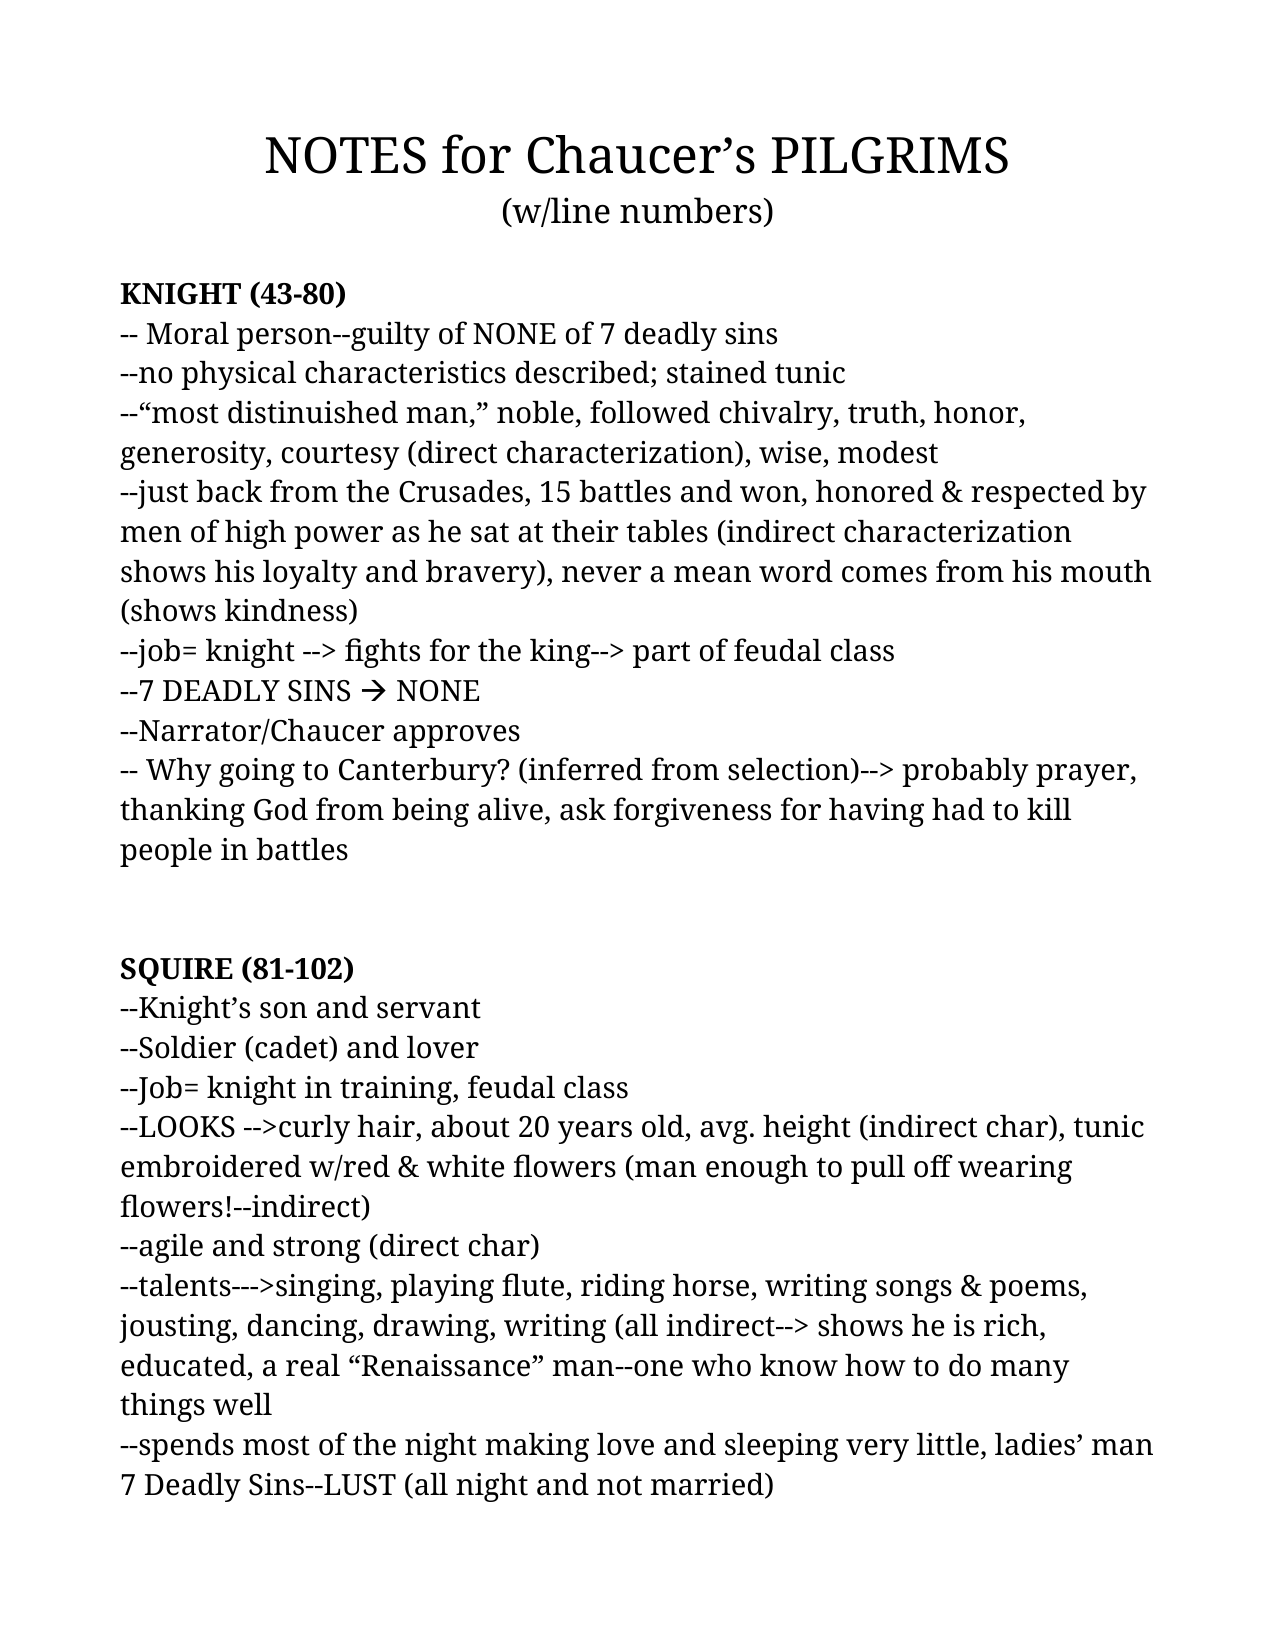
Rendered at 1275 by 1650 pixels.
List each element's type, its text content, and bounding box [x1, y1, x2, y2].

text --Soldier (cadet) and lover [120, 1027, 1155, 1067]
text --just back from the Crusades, 15 battles and won, honored & respected by men of high power as he sat at their tables (indirect characterization shows his loyalty and bravery), never a mean word comes from his mouth (shows kindness) [120, 472, 1155, 630]
text KNIGHT (43-80) [120, 273, 1155, 313]
text 7 Deadly Sins--LUST (all night and not married) [120, 1464, 1155, 1503]
text SQUIRE (81-102) [120, 948, 1155, 988]
text --Narrator/Chaucer approves [120, 710, 1155, 749]
text --Job= knight in training, feudal class [120, 1067, 1155, 1107]
text -- Moral person--guilty of NONE of 7 deadly sins [120, 313, 1155, 353]
text (w/line numbers) [120, 188, 1155, 233]
text --agile and strong (direct char) [120, 1226, 1155, 1265]
text NOTES for Chaucer’s PILGRIMS [120, 120, 1155, 188]
text --7 DEADLY SINS NONE [120, 670, 1155, 710]
text --Knight’s son and servant [120, 988, 1155, 1027]
text --talents--->singing, playing flute, riding horse, writing songs & poems, jousting, dancing, drawing, writing (all indirect--> shows he is rich, educated, a real “Renaissance” man--one who know how to do many things well [120, 1265, 1155, 1424]
text --LOOKS -->curly hair, about 20 years old, avg. height (indirect char), tunic embroidered w/red & white flowers (man enough to pull off wearing flowers!--indirect) [120, 1107, 1155, 1226]
text --job= knight --> fights for the king--> part of feudal class [120, 630, 1155, 670]
text -- Why going to Canterbury? (inferred from selection)--> probably prayer, thanking God from being alive, ask forgiveness for having had to kill people in battles [120, 749, 1155, 868]
text --spends most of the night making love and sleeping very little, ladies’ man [120, 1424, 1155, 1464]
text --no physical characteristics described; stained tunic [120, 353, 1155, 392]
text --“most distinuished man,” noble, followed chivalry, truth, honor, generosity, courtesy (direct characterization), wise, modest [120, 392, 1155, 472]
